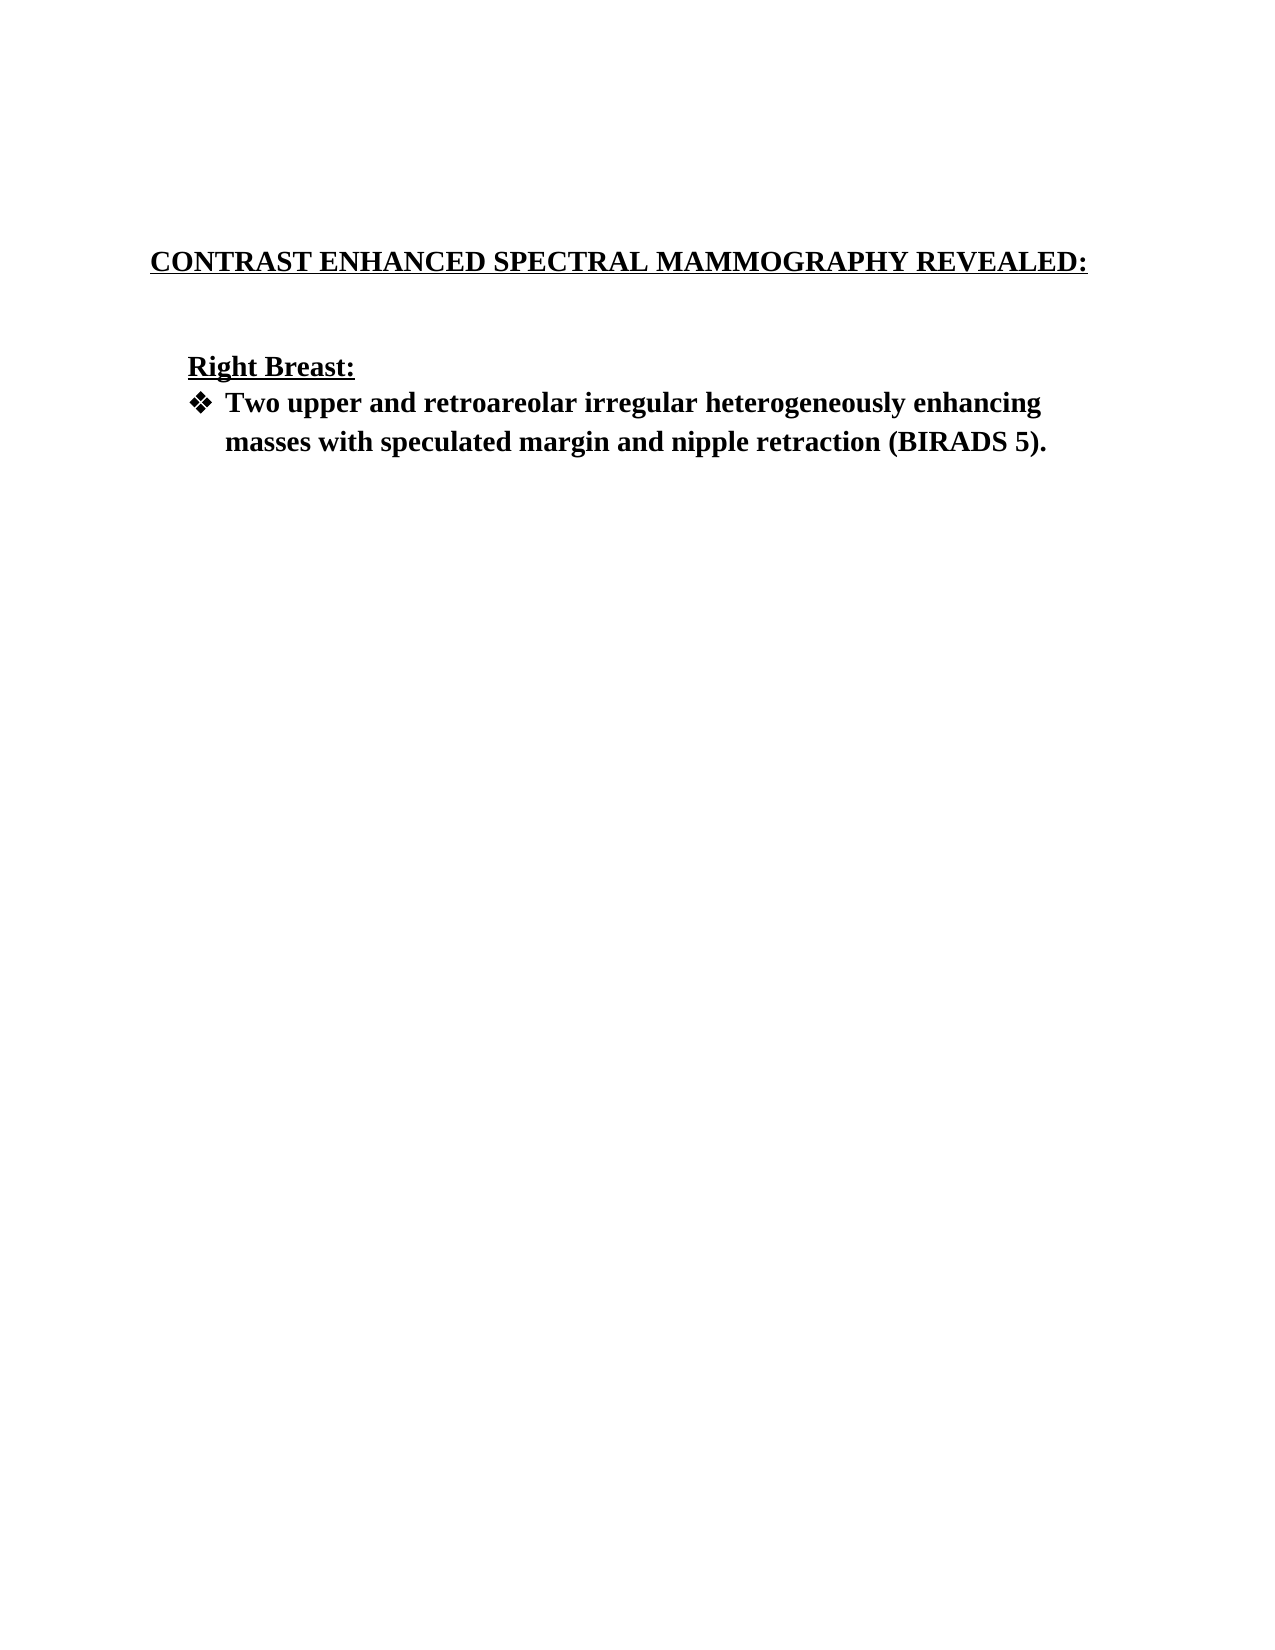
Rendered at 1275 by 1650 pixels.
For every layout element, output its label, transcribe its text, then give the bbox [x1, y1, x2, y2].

list Two upper and retroareolar irregular heterogeneously enhancing masses with speculated margin and nipple retraction (BIRADS 5). [187, 386, 1125, 458]
text CONTRAST ENHANCED SPECTRAL MAMMOGRAPHY REVEALED: [150, 244, 1125, 277]
text Right Breast: [150, 349, 1122, 383]
